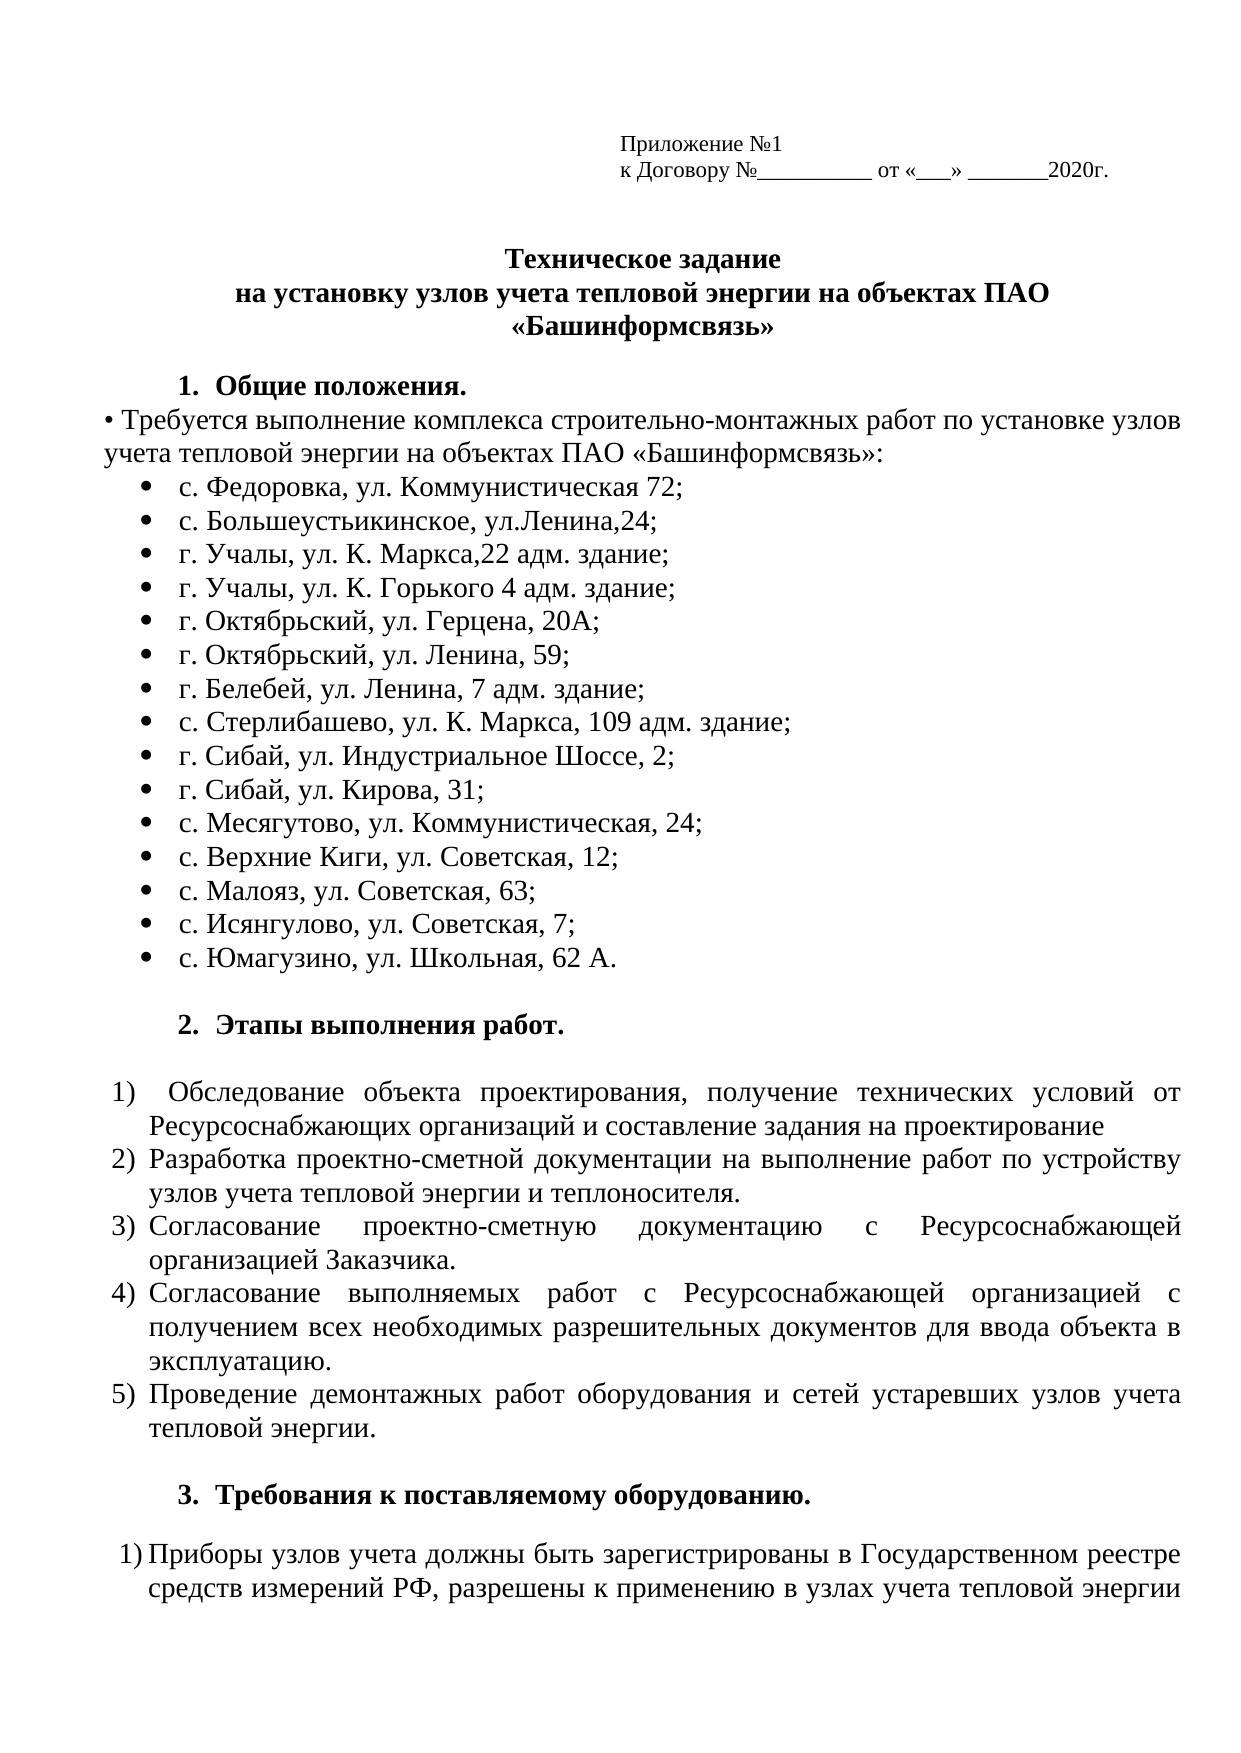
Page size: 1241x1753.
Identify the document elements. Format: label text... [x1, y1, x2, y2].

text к Договору №__________ от «___» _______2020г. [546, 156, 1182, 183]
list Общие положения. [177, 368, 1182, 402]
list Проведение демонтажных работ оборудования и сетей устаревших узлов учета тепловой энергии. [111, 1376, 1182, 1443]
list с. Юмагузино, ул. Школьная, 62 А. [141, 940, 1182, 974]
text на установку узлов учета тепловой энергии на объектах ПАО «Башинформсвязь» [103, 275, 1182, 342]
list Согласование проектно-сметную документацию с Ресурсоснабжающей организацией Заказчика. [111, 1208, 1182, 1276]
list г. Сибай, ул. Кирова, 31; [141, 772, 1182, 805]
text Приложение №1 [546, 130, 1182, 156]
list с. Федоровка, ул. Коммунистическая 72; [141, 469, 1182, 503]
list Требования к поставляемому оборудованию. [177, 1477, 1182, 1510]
list г. Белебей, ул. Ленина, 7 адм. здание; [141, 671, 1182, 704]
list с. Месягутово, ул. Коммунистическая, 24; [141, 805, 1182, 839]
list с. Малояз, ул. Советская, 63; [141, 873, 1182, 906]
list г. Учалы, ул. К. Маркса,22 адм. здание; [141, 536, 1182, 570]
list Этапы выполнения работ. [177, 1007, 1182, 1041]
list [118, 1537, 1182, 1604]
list Обследование объекта проектирования, получение технических условий от Ресурсоснабжающих организаций и составление задания на проектирование [111, 1074, 1182, 1141]
list с. Исянгулово, ул. Советская, 7; [141, 906, 1182, 940]
text • Требуется выполнение комплекса строительно-монтажных работ по установке узлов учета тепловой энергии на объектах ПАО «Башинформсвязь»: [103, 402, 1182, 469]
list с. Верхние Киги, ул. Советская, 12; [141, 839, 1182, 873]
list с. Стерлибашево, ул. К. Маркса, 109 адм. здание; [141, 704, 1182, 738]
list г. Октябрьский, ул. Ленина, 59; [141, 637, 1182, 671]
list с. Большеустьикинское, ул.Ленина,24; [141, 503, 1182, 536]
list Разработка проектно-сметной документации на выполнение работ по устройству узлов учета тепловой энергии и теплоносителя. [111, 1141, 1182, 1208]
text Техническое задание [103, 241, 1182, 275]
list г. Учалы, ул. К. Горького 4 адм. здание; [141, 570, 1182, 603]
list г. Октябрьский, ул. Герцена, 20А; [141, 603, 1182, 637]
list Согласование выполняемых работ с Ресурсоснабжающей организацией с получением всех необходимых разрешительных документов для ввода объекта в эксплуатацию. [111, 1276, 1182, 1376]
list г. Сибай, ул. Индустриальное Шоссе, 2; [141, 738, 1182, 772]
